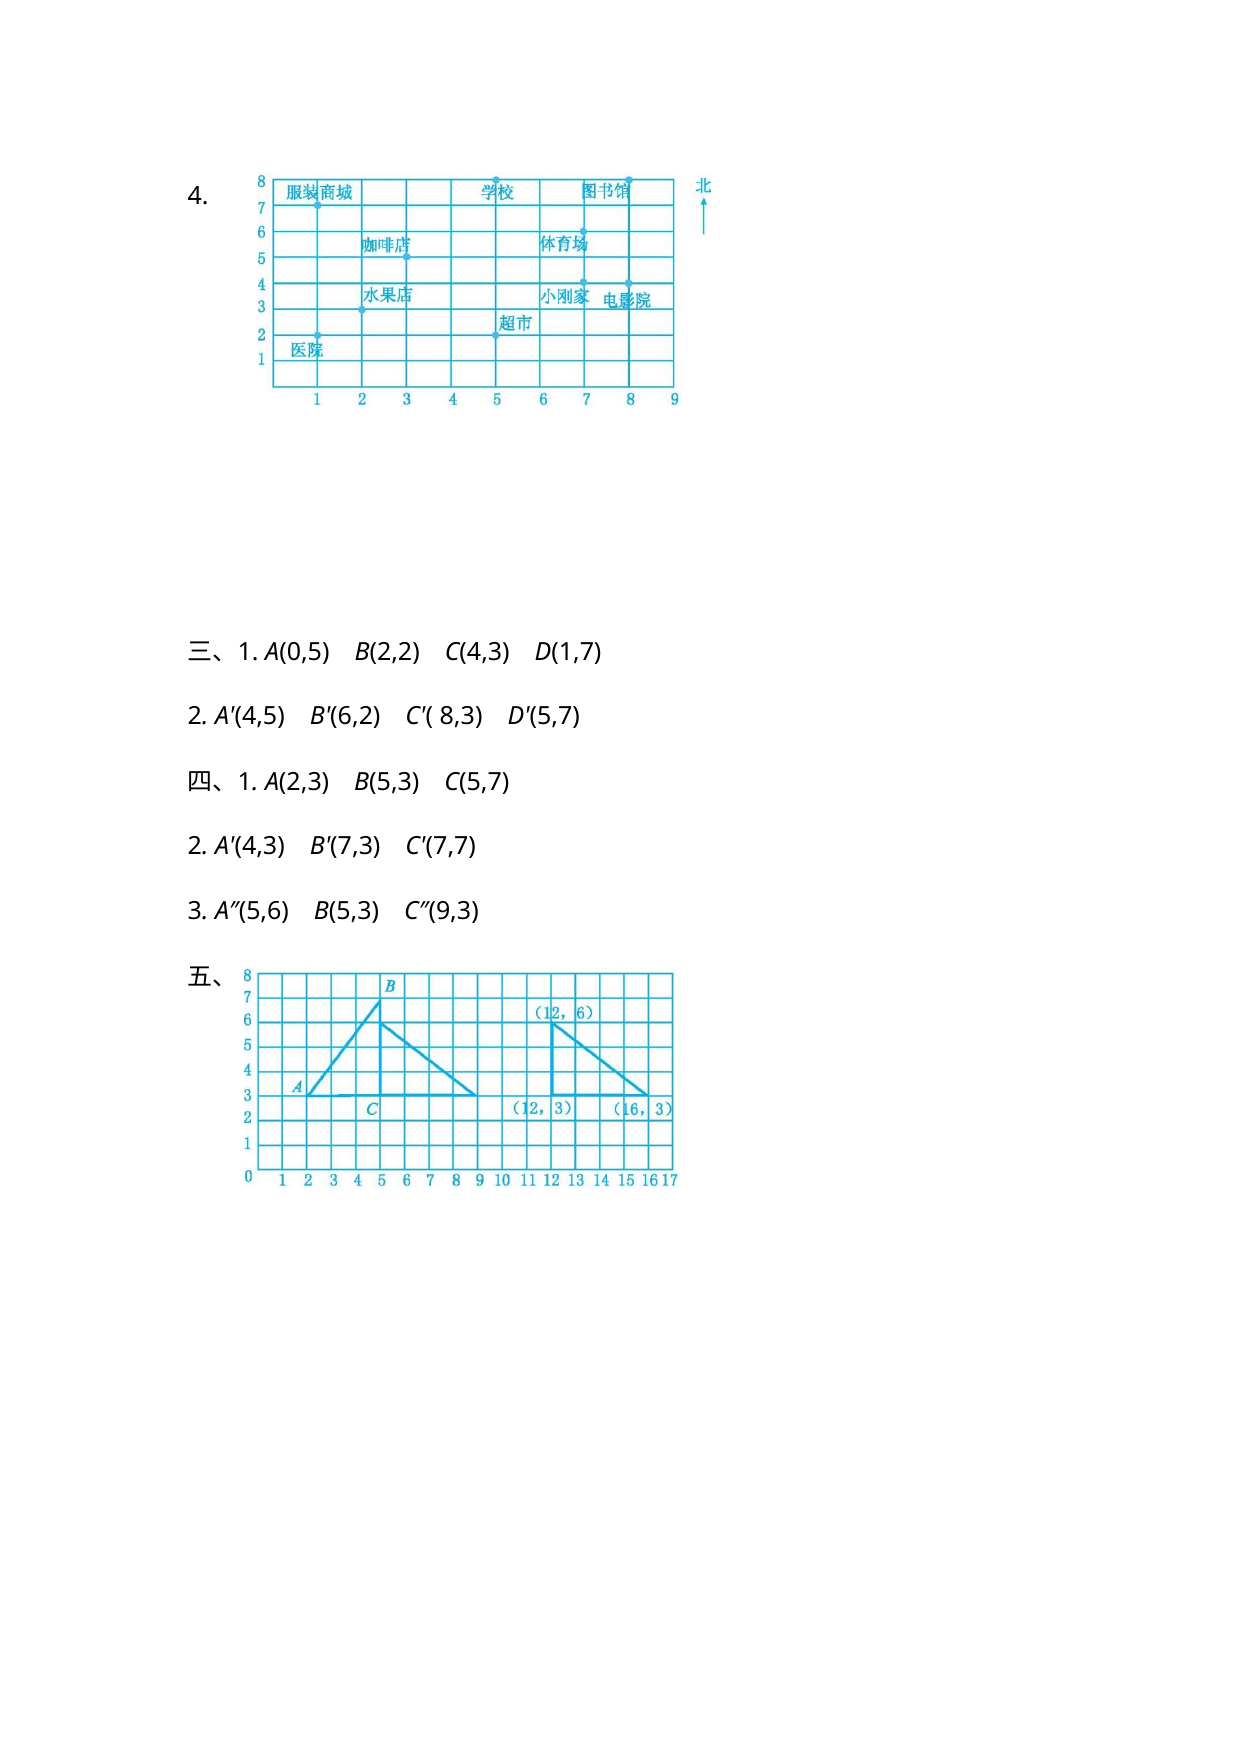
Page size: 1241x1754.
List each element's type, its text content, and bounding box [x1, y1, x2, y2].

text 2. A'(4,3) B'(7,3) C'(7,7) [187, 812, 1053, 877]
text 3. A″(5,6) B(5,3) C″(9,3) [187, 877, 1053, 942]
text 2. A'(4,5) B'(6,2) C'( 8,3) D'(5,7) [187, 682, 1053, 747]
picture [257, 172, 712, 407]
text 三、1. A(0,5) B(2,2) C(4,3) D(1,7) [187, 617, 1053, 682]
text 4. [187, 162, 1053, 227]
picture [243, 967, 680, 1188]
text 五、 [187, 942, 1053, 1007]
text 四、1. A(2,3) B(5,3) C(5,7) [187, 747, 1053, 812]
